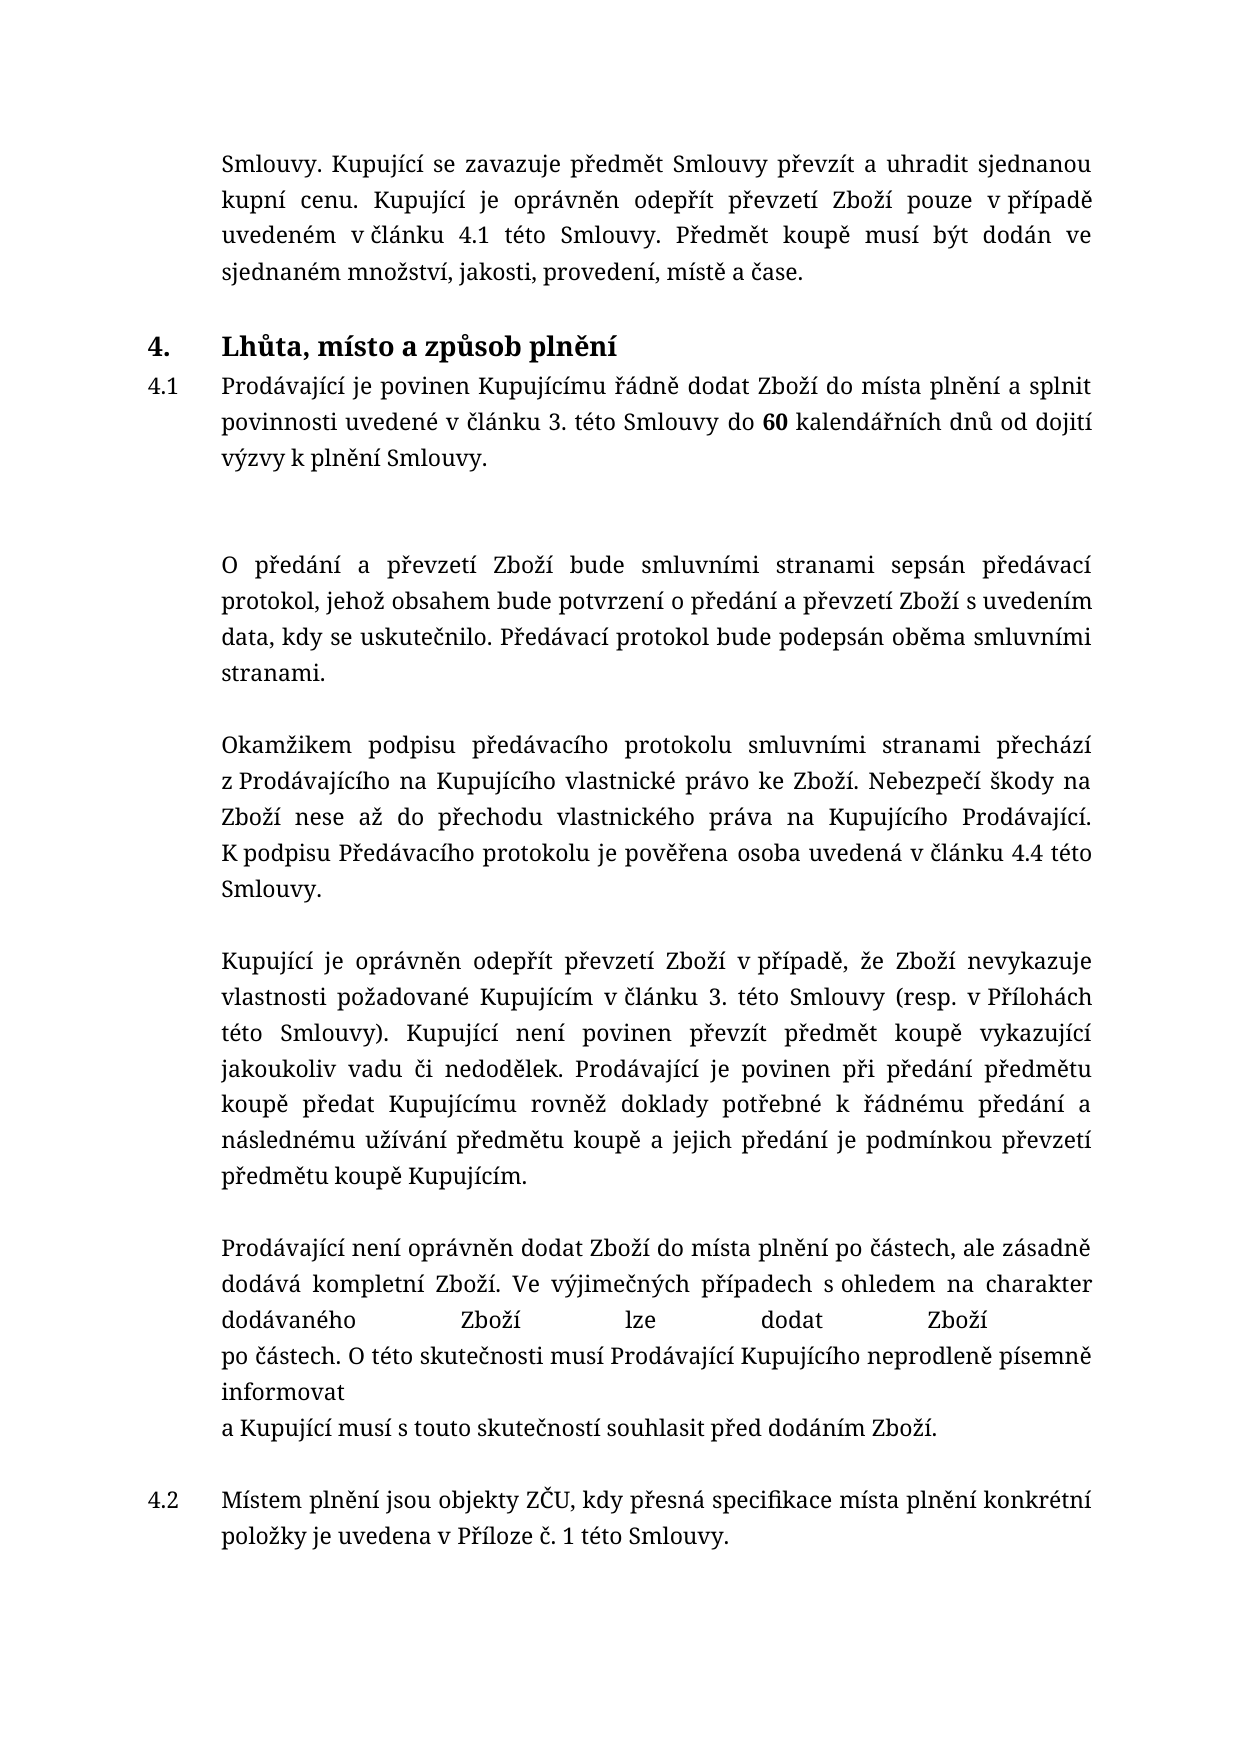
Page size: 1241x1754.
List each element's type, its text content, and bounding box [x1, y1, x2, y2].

text 4.2 Místem plnění jsou objekty ZČU, kdy přesná specifikace místa plnění konkrétní položky je uvedena v Příloze č. 1 této Smlouvy. [148, 1484, 1093, 1551]
text Kupující je oprávněn odepřít převzetí Zboží v případě, že Zboží nevykazuje vlastnosti požadované Kupujícím v článku 3. této Smlouvy (resp. v Přílohách této Smlouvy). Kupující není povinen převzít předmět koupě vykazující jakoukoliv vadu či nedodělek. Prodávající je povinen při předání předmětu koupě předat Kupujícímu rovněž doklady potřebné k řádnému předání a následnému užívání předmětu koupě a jejich předání je podmínkou převzetí předmětu koupě Kupujícím. [221, 945, 1093, 1192]
text 4.1 Prodávající je povinen Kupujícímu řádně dodat Zboží do místa plnění a splnit povinnosti uvedené v článku 3. této Smlouvy do 60 kalendářních dnů od dojití výzvy k plnění Smlouvy. [148, 370, 1093, 473]
text O předání a převzetí Zboží bude smluvními stranami sepsán předávací protokol, jehož obsahem bude potvrzení o předání a převzetí Zboží s uvedením data, kdy se uskutečnilo. Předávací protokol bude podepsán oběma smluvními stranami. [221, 549, 1093, 688]
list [148, 148, 1093, 287]
text Okamžikem podpisu předávacího protokolu smluvními stranami přechází z Prodávajícího na Kupujícího vlastnické právo ke Zboží. Nebezpečí škody na Zboží nese až do přechodu vlastnického práva na Kupujícího Prodávající. K podpisu Předávacího protokolu je pověřena osoba uvedená v článku 4.4 této Smlouvy. [221, 729, 1093, 904]
text Prodávající není oprávněn dodat Zboží do místa plnění po částech, ale zásadně dodává kompletní Zboží. Ve výjimečných případech s ohledem na charakter dodávaného Zboží lze dodat Zboží po částech. O této skutečnosti musí Prodávající Kupujícího neprodleně písemně informovat a Kupující musí s touto skutečností souhlasit před dodáním Zboží. [221, 1232, 1093, 1443]
text 4. Lhůta, místo a způsob plnění [148, 327, 1093, 364]
